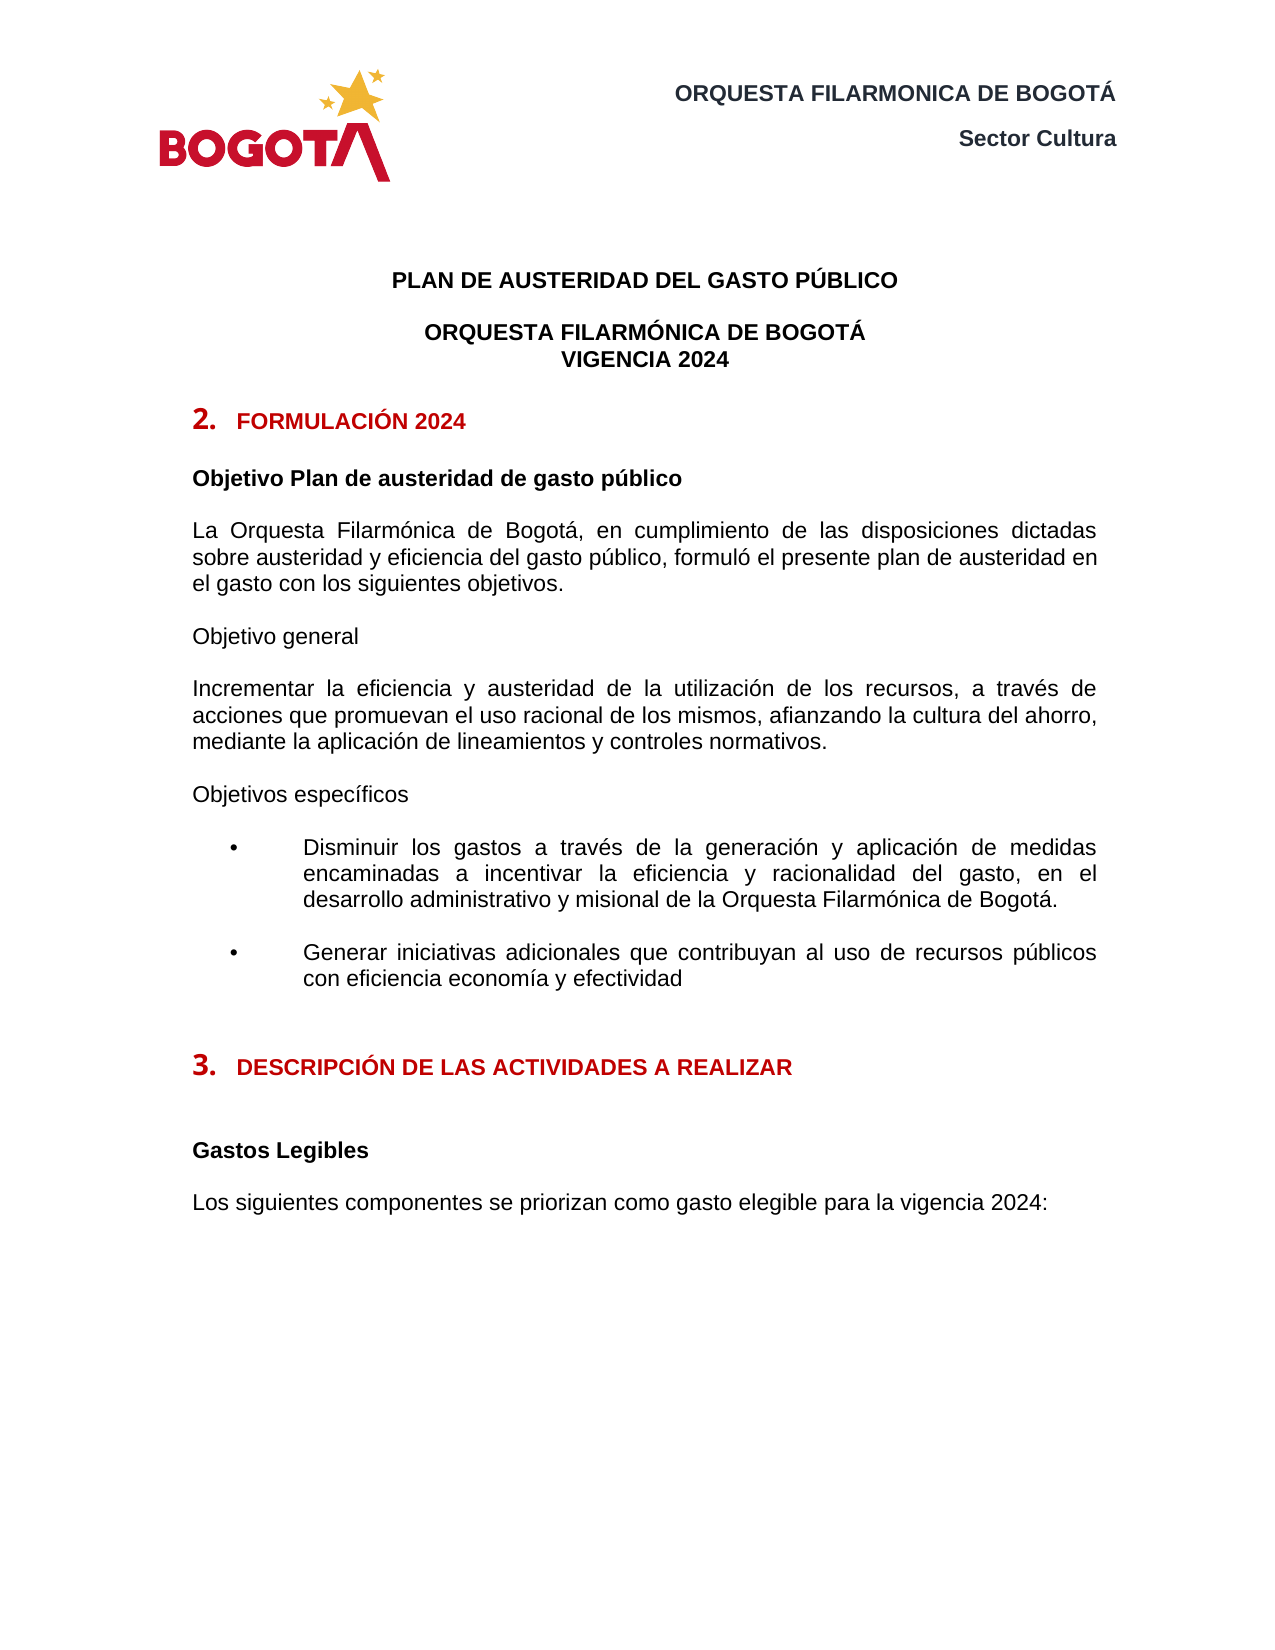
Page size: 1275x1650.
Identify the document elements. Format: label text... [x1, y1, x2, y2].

list Generar iniciativas adicionales que contribuyan al uso de recursos públicos con eficiencia economía y efectividad [229, 939, 1098, 992]
text Gastos Legibles [192, 1137, 1098, 1163]
picture [156, 66, 393, 184]
list Objetivo Plan de austeridad de gasto público [192, 464, 1098, 491]
text VIGENCIA 2024 [192, 346, 1098, 372]
text ORQUESTA FILARMÓNICA DE BOGOTÁ [192, 319, 1098, 346]
text PLAN DE AUSTERIDAD DEL GASTO PÚBLICO [192, 267, 1098, 293]
text DESCRIPCIÓN DE LAS ACTIVIDADES A REALIZAR [192, 1044, 1098, 1084]
text Los siguientes componentes se priorizan como gasto elegible para la vigencia 2024: [192, 1189, 1098, 1216]
list Disminuir los gastos a través de la generación y aplicación de medidas encaminadas a incentivar la eficiencia y racionalidad del gasto, en el desarrollo administrativo y misional de la Orquesta Filarmónica de Bogotá. [229, 833, 1098, 912]
text La Orquesta Filarmónica de Bogotá, en cumplimiento de las disposiciones dictadas sobre austeridad y eficiencia del gasto público, formuló el presente plan de austeridad en el gasto con los siguientes objetivos. [192, 517, 1098, 596]
text Incrementar la eficiencia y austeridad de la utilización de los recursos, a través de acciones que promuevan el uso racional de los mismos, afianzando la cultura del ahorro, mediante la aplicación de lineamientos y controles normativos. [192, 675, 1098, 754]
text FORMULACIÓN 2024 [192, 398, 1098, 438]
text Objetivos específicos [192, 781, 1098, 807]
text Objetivo general [192, 623, 1098, 649]
